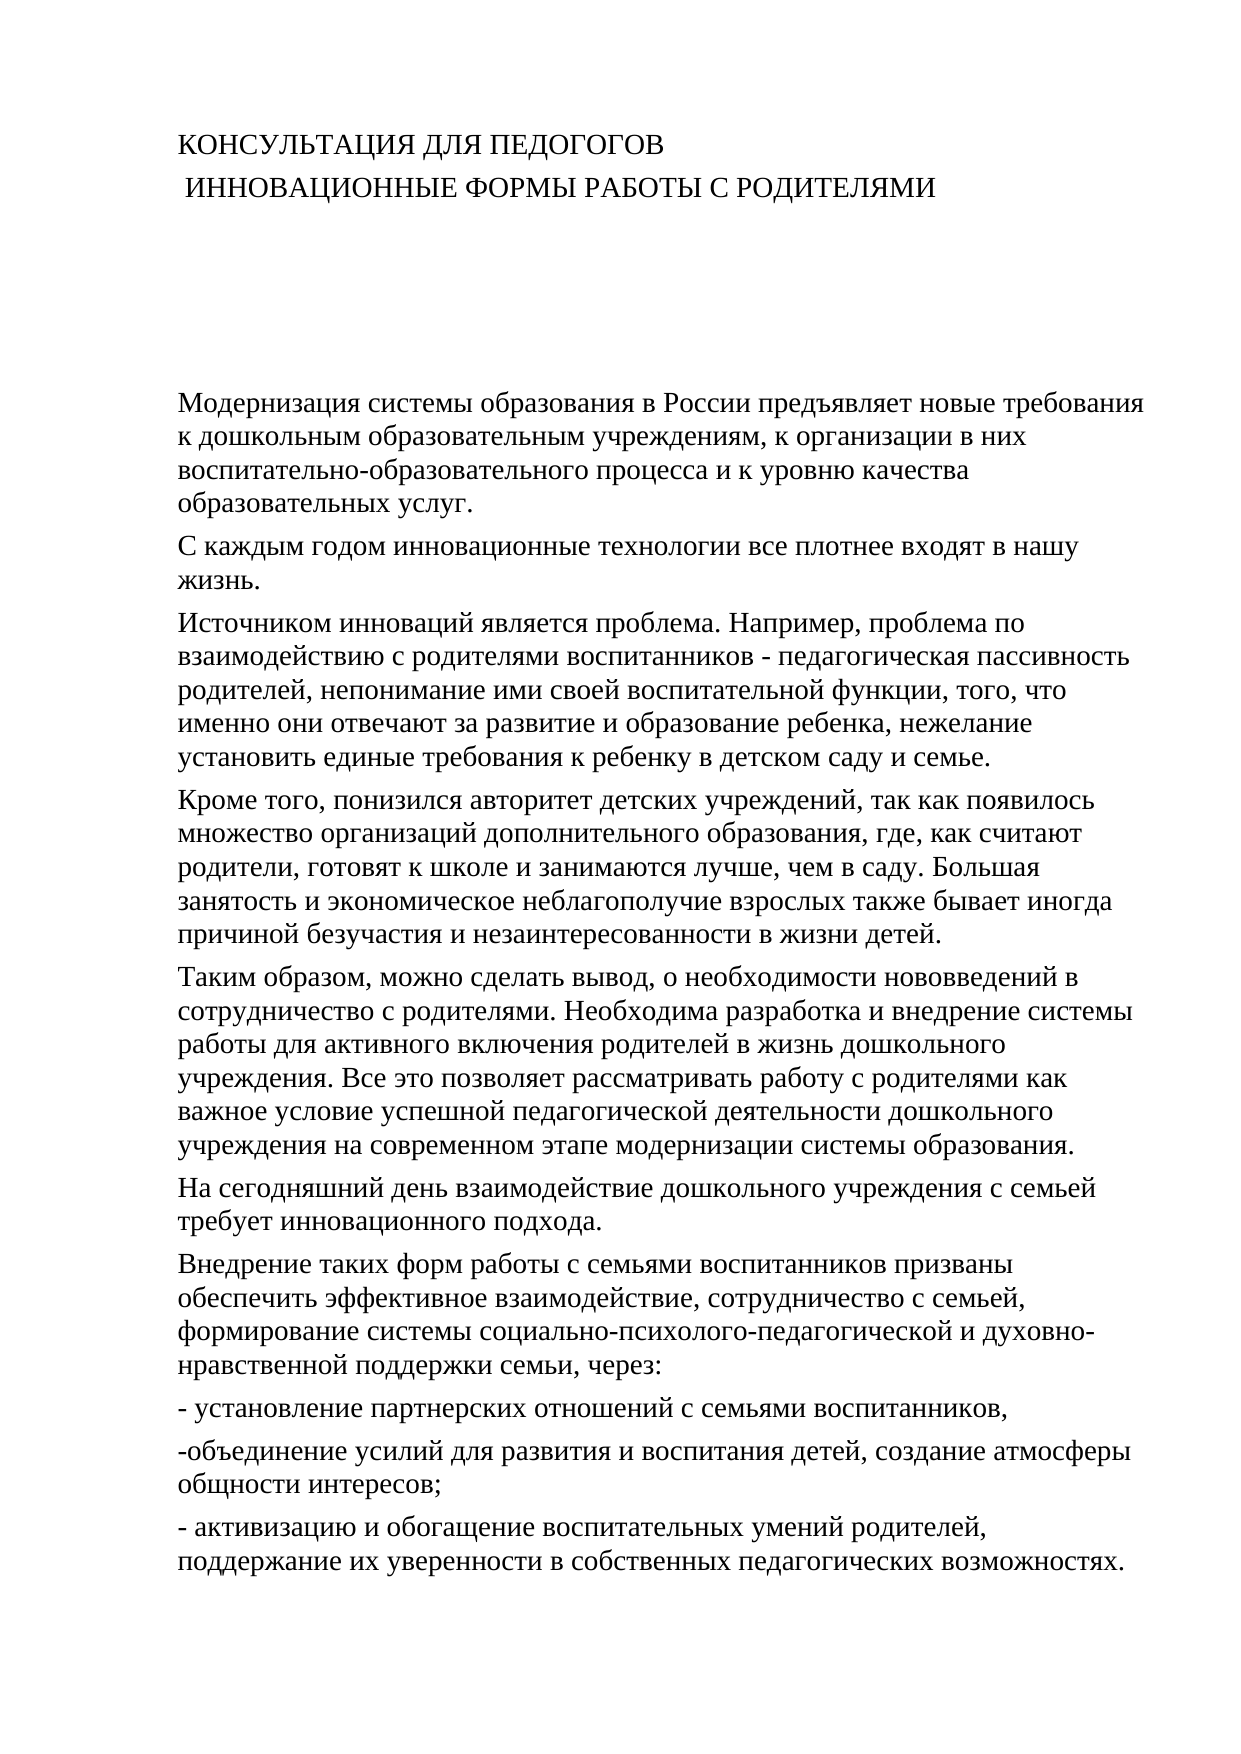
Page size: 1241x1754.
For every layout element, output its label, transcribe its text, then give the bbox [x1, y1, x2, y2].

text Таким образом, можно сделать вывод, о необходимости нововведений в сотрудничество с родителями. Необходима разработка и внедрение системы работы для активного включения родителей в жизнь дошкольного учреждения. Все это позволяет рассматривать работу с родителями как важное условие успешной педагогической деятельности дошкольного учреждения на современном этапе модернизации системы образования. [177, 959, 1152, 1160]
text ИННОВАЦИОННЫЕ ФОРМЫ РАБОТЫ С РОДИТЕЛЯМИ [177, 170, 1152, 204]
text - установление партнерских отношений с семьями воспитанников, [177, 1390, 1152, 1423]
text Модернизация системы образования в России предъявляет новые требования к дошкольным образовательным учреждениям, к организации в них воспитательно-образовательного процесса и к уровню качества образовательных услуг. [177, 385, 1152, 519]
text Источником инноваций является проблема. Например, проблема по взаимодействию с родителями воспитанников - педагогическая пассивность родителей, непонимание ими своей воспитательной функции, того, что именно они отвечают за развитие и образование ребенка, нежелание установить единые требования к ребенку в детском саду и семье. [177, 605, 1152, 773]
text -объединение усилий для развития и воспитания детей, создание атмосферы общности интересов; [177, 1433, 1152, 1500]
text КОНСУЛЬТАЦИЯ ДЛЯ ПЕДОГОГОВ [177, 127, 1152, 161]
text На сегодняшний день взаимодействие дошкольного учреждения с семьей требует инновационного подхода. [177, 1170, 1152, 1237]
text С каждым годом инновационные технологии все плотнее входят в нашу жизнь. [177, 528, 1152, 596]
text Внедрение таких форм работы с семьями воспитанников призваны обеспечить эффективное взаимодействие, сотрудничество с семьей, формирование системы социально-психолого-педагогической и духовно-нравственной поддержки семьи, через: [177, 1246, 1152, 1380]
text - активизацию и обогащение воспитательных умений родителей, поддержание их уверенности в собственных педагогических возможностях. [177, 1509, 1152, 1576]
text Кроме того, понизился авторитет детских учреждений, так как появилось множество организаций дополнительного образования, где, как считают родители, готовят к школе и занимаются лучше, чем в саду. Большая занятость и экономическое неблагополучие взрослых также бывает иногда причиной безучастия и незаинтересованности в жизни детей. [177, 782, 1152, 950]
